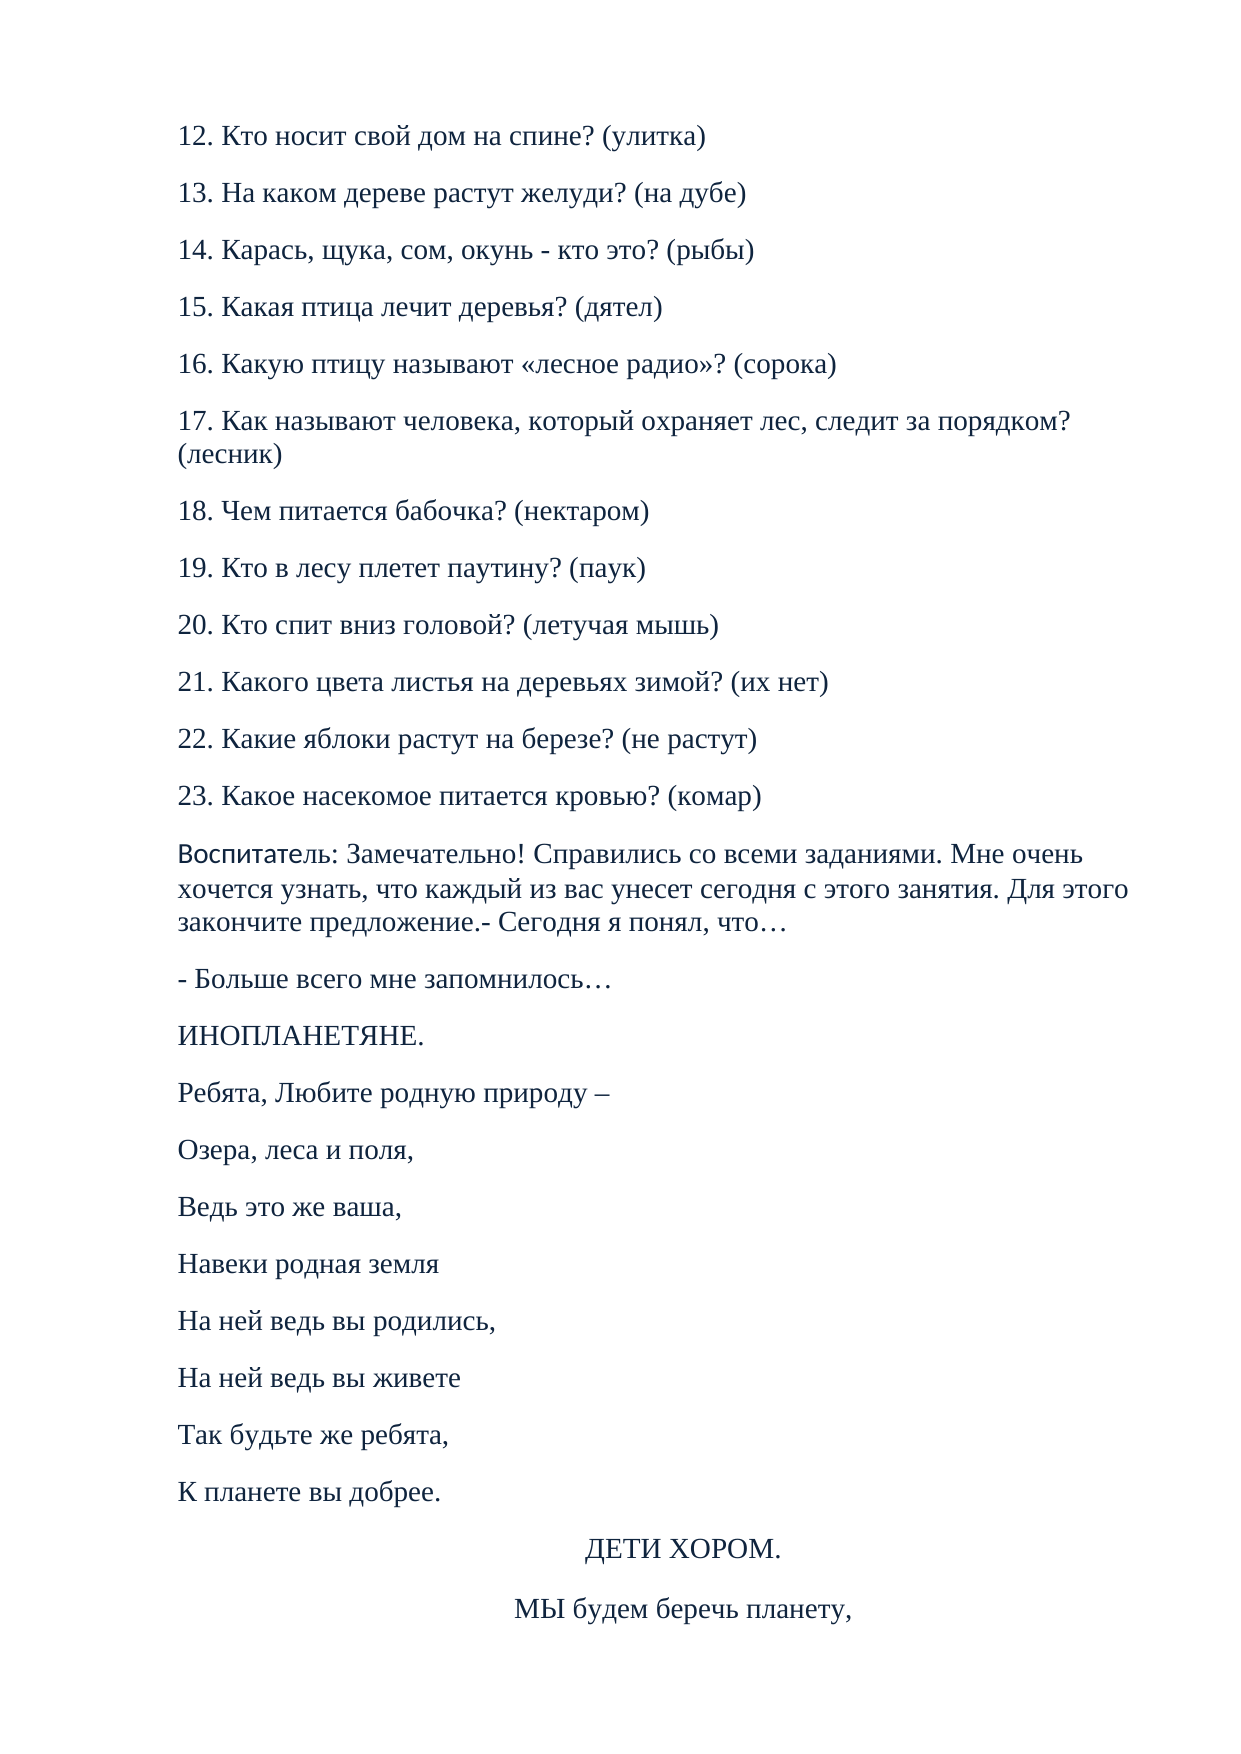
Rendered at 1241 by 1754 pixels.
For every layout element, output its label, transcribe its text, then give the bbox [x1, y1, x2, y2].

text Ребята, Любите родную природу – [177, 1076, 1152, 1109]
text 14. Карась, щука, сом, окунь - кто это? (рыбы) [177, 232, 1152, 266]
text 17. Как называют человека, который охраняет лес, следит за порядком? (лесник) [177, 403, 1152, 470]
text 16. Какую птицу называют «лесное радио»? (сорока) [177, 346, 1152, 379]
text На ней ведь вы родились, [177, 1303, 1152, 1337]
text 22. Какие яблоки растут на березе? (не растут) [177, 721, 1152, 755]
text 13. На каком дереве растут желуди? (на дубе) [177, 175, 1152, 209]
text 18. Чем питается бабочка? (нектаром) [177, 493, 1152, 527]
text Озера, леса и поля, [177, 1132, 1152, 1166]
text На ней ведь вы живете [177, 1360, 1152, 1394]
text ИНОПЛАНЕТЯНЕ. [177, 1018, 1152, 1052]
text 12. Кто носит свой дом на спине? (улитка) [177, 118, 1152, 152]
text Так будьте же ребята, [177, 1417, 1152, 1451]
text 15. Какая птица лечит деревья? (дятел) [177, 289, 1152, 323]
text - Больше всего мне запомнилось… [177, 962, 1152, 995]
text Воспитатель: Замечательно! Справились со всеми заданиями. Мне очень хочется узнать, что каждый из вас унесет сегодня с этого занятия. Для этого закончите предложение.- Сегодня я понял, что… [177, 835, 1152, 938]
text Ведь это же ваша, [177, 1189, 1152, 1223]
text Навеки родная земля [177, 1246, 1152, 1280]
text 23. Какое насекомое питается кровью? (комар) [177, 778, 1152, 812]
text К планете вы добрее. [177, 1474, 1152, 1508]
text 19. Кто в лесу плетет паутину? (паук) [177, 551, 1152, 584]
text МЫ будем беречь планету, [215, 1591, 1152, 1624]
text 20. Кто спит вниз головой? (летучая мышь) [177, 607, 1152, 641]
text ДЕТИ ХОРОМ. [215, 1531, 1152, 1565]
text 21. Какого цвета листья на деревьях зимой? (их нет) [177, 664, 1152, 698]
